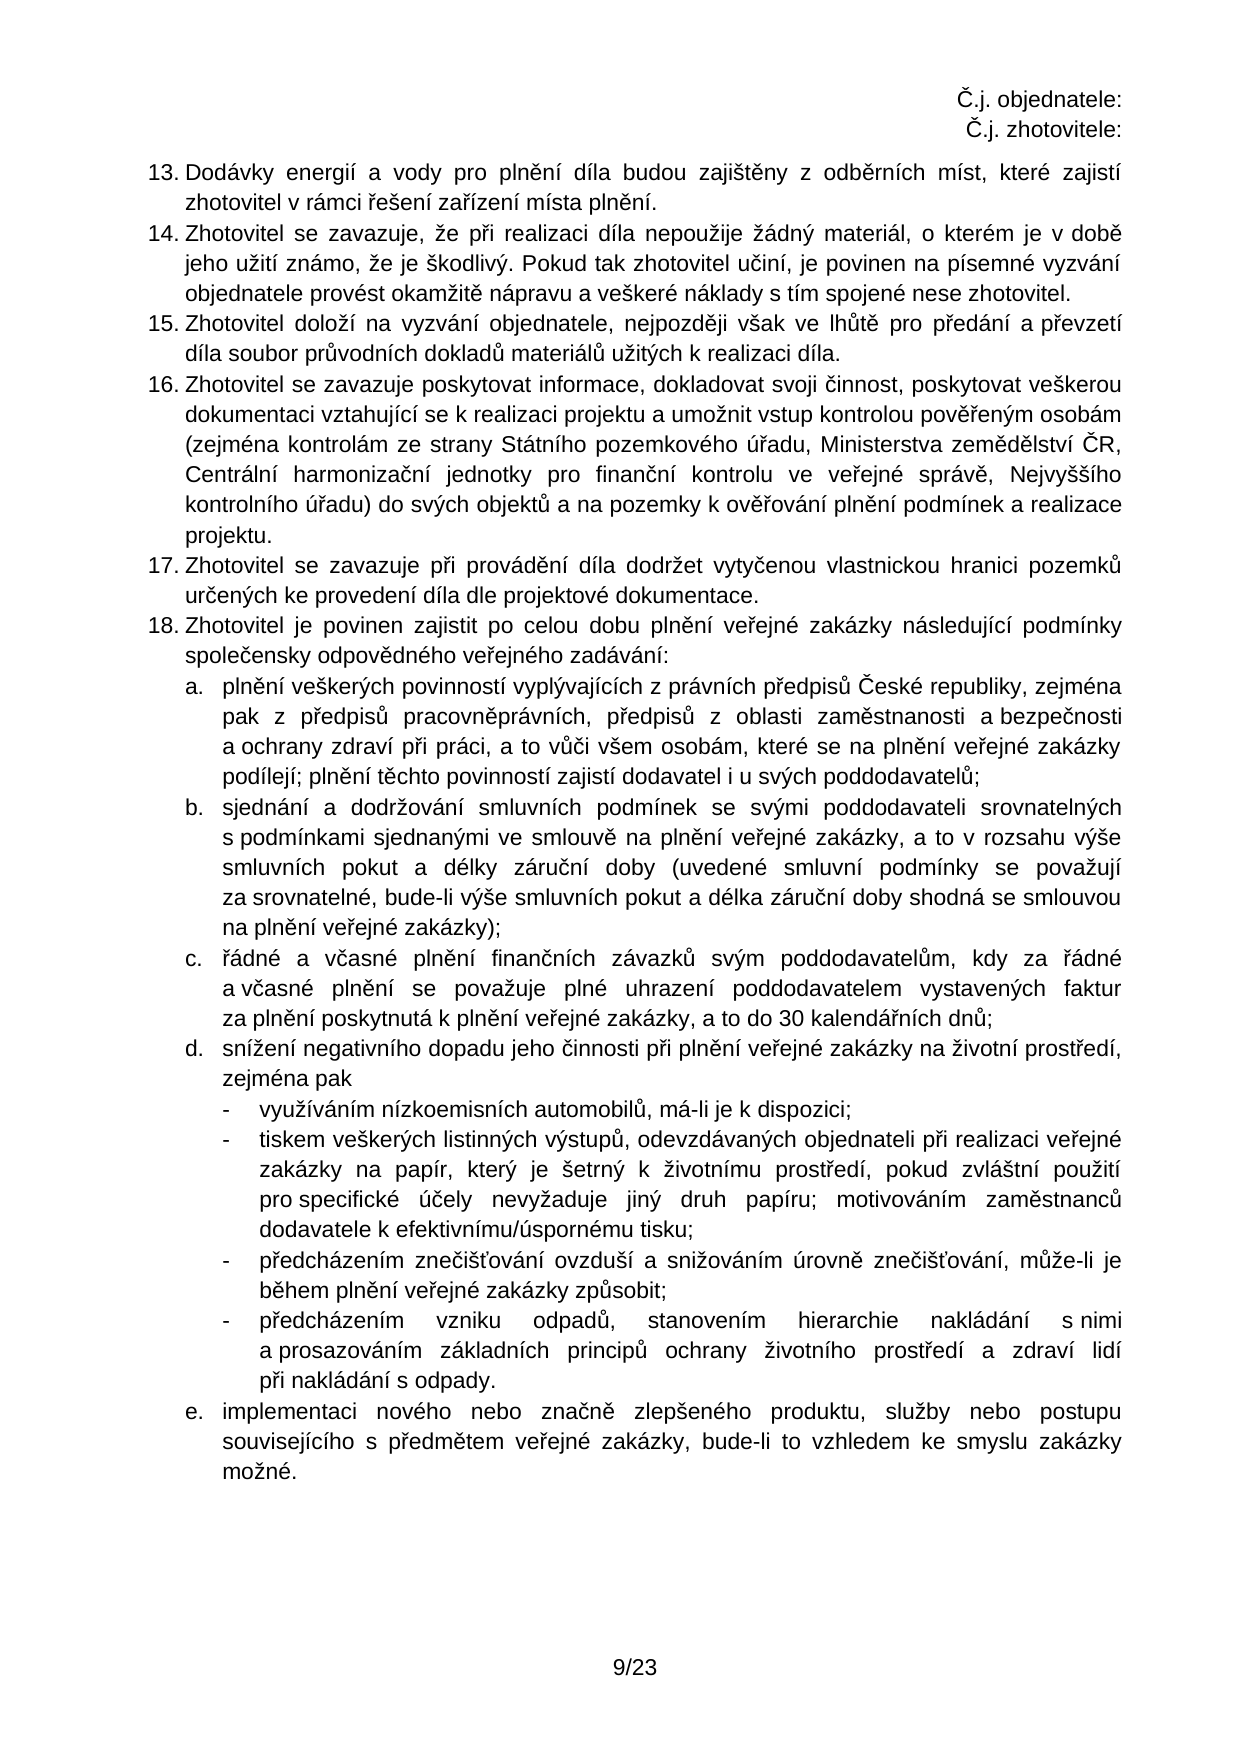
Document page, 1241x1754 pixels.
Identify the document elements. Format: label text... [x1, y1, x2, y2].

list Zhotovitel je povinen zajistit po celou dobu plnění veřejné zakázky následující podmínky společensky odpovědného veřejného zadávání: [148, 612, 1122, 669]
list využíváním nízkoemisních automobilů, má-li je k dispozici; [222, 1096, 1122, 1122]
list Zhotovitel doloží na vyzvání objednatele, nejpozději však ve lhůtě pro předání a převzetí díla soubor průvodních dokladů materiálů užitých k realizaci díla. [148, 310, 1122, 367]
list implementaci nového nebo značně zlepšeného produktu, služby nebo postupu souvisejícího s předmětem veřejné zakázky, bude-li to vzhledem ke smyslu zakázky možné. [185, 1398, 1122, 1484]
list plnění veškerých povinností vyplývajících z právních předpisů České republiky, zejména pak z předpisů pracovněprávních, předpisů z oblasti zaměstnanosti a bezpečnosti a ochrany zdraví při práci, a to vůči všem osobám, které se na plnění veřejné zakázky podílejí; plnění těchto povinností zajistí dodavatel i u svých poddodavatelů; [185, 673, 1122, 790]
list Zhotovitel se zavazuje poskytovat informace, dokladovat svoji činnost, poskytovat veškerou dokumentaci vztahující se k realizaci projektu a umožnit vstup kontrolou pověřeným osobám (zejména kontrolám ze strany Státního pozemkového úřadu, Ministerstva zemědělství ČR, Centrální harmonizační jednotky pro finanční kontrolu ve veřejné správě, Nejvyššího kontrolního úřadu) do svých objektů a na pozemky k ověřování plnění podmínek a realizace projektu. [148, 371, 1122, 548]
list Zhotovitel se zavazuje, že při realizaci díla nepoužije žádný materiál, o kterém je v době jeho užití známo, že je škodlivý. Pokud tak zhotovitel učiní, je povinen na písemné vyzvání objednatele provést okamžitě nápravu a veškeré náklady s tím spojené nese zhotovitel. [148, 219, 1122, 306]
list snížení negativního dopadu jeho činnosti při plnění veřejné zakázky na životní prostředí, zejména pak [185, 1035, 1122, 1092]
list předcházením znečišťování ovzduší a snižováním úrovně znečišťování, může-li je během plnění veřejné zakázky způsobit; [222, 1247, 1122, 1303]
list tiskem veškerých listinných výstupů, odevzdávaných objednateli při realizaci veřejné zakázky na papír, který je šetrný k životnímu prostředí, pokud zvláštní použití pro specifické účely nevyžaduje jiný druh papíru; motivováním zaměstnanců dodavatele k efektivnímu/úspornému tisku; [222, 1126, 1122, 1243]
list Zhotovitel se zavazuje při provádění díla dodržet vytyčenou vlastnickou hranici pozemků určených ke provedení díla dle projektové dokumentace. [148, 552, 1122, 608]
list předcházením vzniku odpadů, stanovením hierarchie nakládání s nimi a prosazováním základních principů ochrany životního prostředí a zdraví lidí při nakládání s odpady. [222, 1307, 1122, 1394]
list řádné a včasné plnění finančních závazků svým poddodavatelům, kdy za řádné a včasné plnění se považuje plné uhrazení poddodavatelem vystavených faktur za plnění poskytnutá k plnění veřejné zakázky, a to do 30 kalendářních dnů; [185, 944, 1122, 1031]
list Dodávky energií a vody pro plnění díla budou zajištěny z odběrních míst, které zajistí zhotovitel v rámci řešení zařízení místa plnění. [148, 159, 1122, 216]
list sjednání a dodržování smluvních podmínek se svými poddodavateli srovnatelných s podmínkami sjednanými ve smlouvě na plnění veřejné zakázky, a to v rozsahu výše smluvních pokut a délky záruční doby (uvedené smluvní podmínky se považují za srovnatelné, bude-li výše smluvních pokut a délka záruční doby shodná se smlouvou na plnění veřejné zakázky); [185, 793, 1122, 941]
